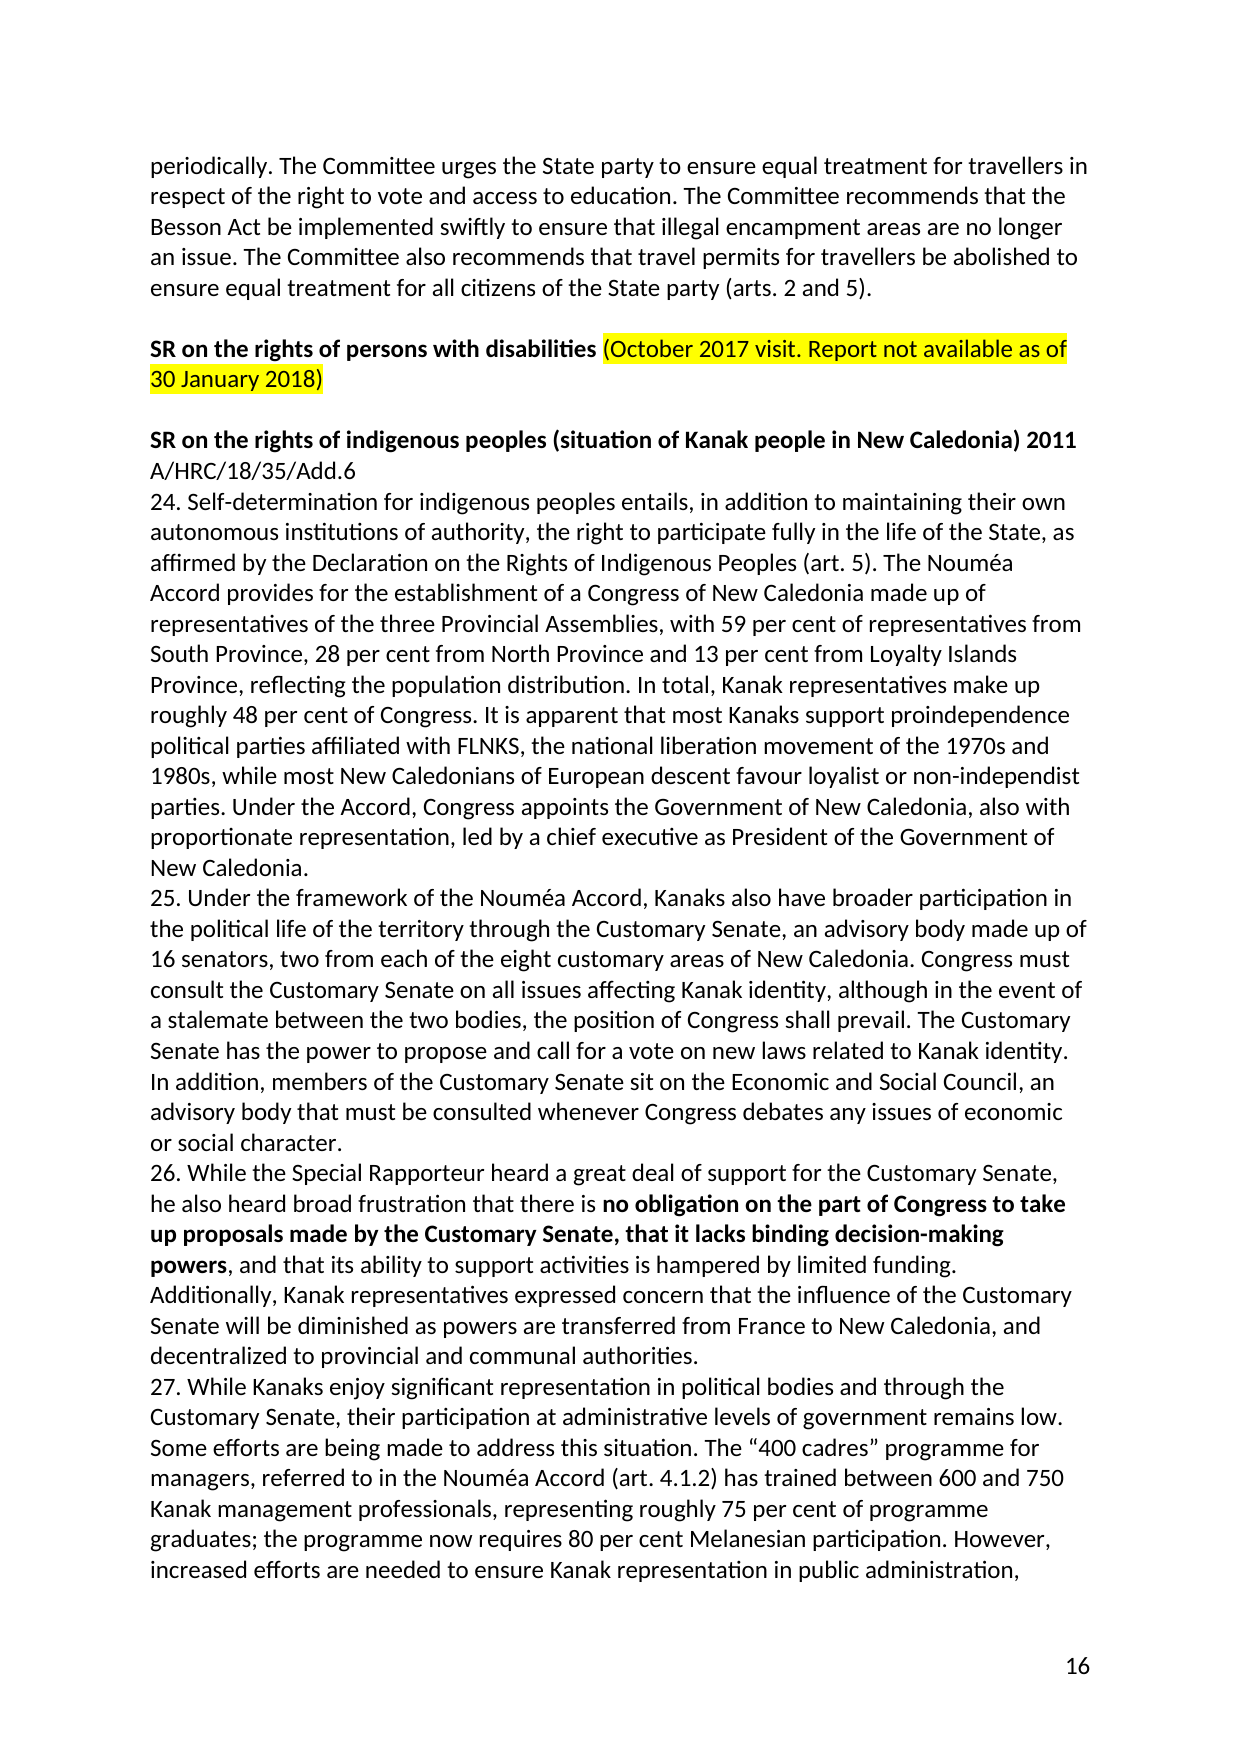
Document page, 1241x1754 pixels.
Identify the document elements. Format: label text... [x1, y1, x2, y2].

text 25. Under the framework of the Nouméa Accord, Kanaks also have broader participation in the political life of the territory through the Customary Senate, an advisory body made up of 16 senators, two from each of the eight customary areas of New Caledonia. Congress must consult the Customary Senate on all issues affecting Kanak identity, although in the event of a stalemate between the two bodies, the position of Congress shall prevail. The Customary Senate has the power to propose and call for a vote on new laws related to Kanak identity. In addition, members of the Customary Senate sit on the Economic and Social Council, an advisory body that must be consulted whenever Congress debates any issues of economic or social character. [150, 882, 1090, 1157]
text 24. Self-determination for indigenous peoples entails, in addition to maintaining their own autonomous institutions of authority, the right to participate fully in the life of the State, as affirmed by the Declaration on the Rights of Indigenous Peoples (art. 5). The Nouméa Accord provides for the establishment of a Congress of New Caledonia made up of representatives of the three Provincial Assemblies, with 59 per cent of representatives from South Province, 28 per cent from North Province and 13 per cent from Loyalty Islands Province, reflecting the population distribution. In total, Kanak representatives make up roughly 48 per cent of Congress. It is apparent that most Kanaks support proindependence political parties affiliated with FLNKS, the national liberation movement of the 1970s and 1980s, while most New Caledonians of European descent favour loyalist or non-independist parties. Under the Accord, Congress appoints the Government of New Caledonia, also with proportionate representation, led by a chief executive as President of the Government of New Caledonia. [150, 486, 1090, 882]
text 26. While the Special Rapporteur heard a great deal of support for the Customary Senate, he also heard broad frustration that there is no obligation on the part of Congress to take up proposals made by the Customary Senate, that it lacks binding decision-making powers, and that its ability to support activities is hampered by limited funding. Additionally, Kanak representatives expressed concern that the influence of the Customary Senate will be diminished as powers are transferred from France to New Caledonia, and decentralized to provincial and communal authorities. [150, 1157, 1090, 1371]
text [150, 1371, 1090, 1584]
text SR on the rights of indigenous peoples (situation of Kanak people in New Caledonia) 2011 A/HRC/18/35/Add.6 [150, 425, 1090, 486]
text SR on the rights of persons with disabilities (October 2017 visit. Report not available as of 30 January 2018) [150, 333, 1090, 394]
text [150, 150, 1090, 303]
